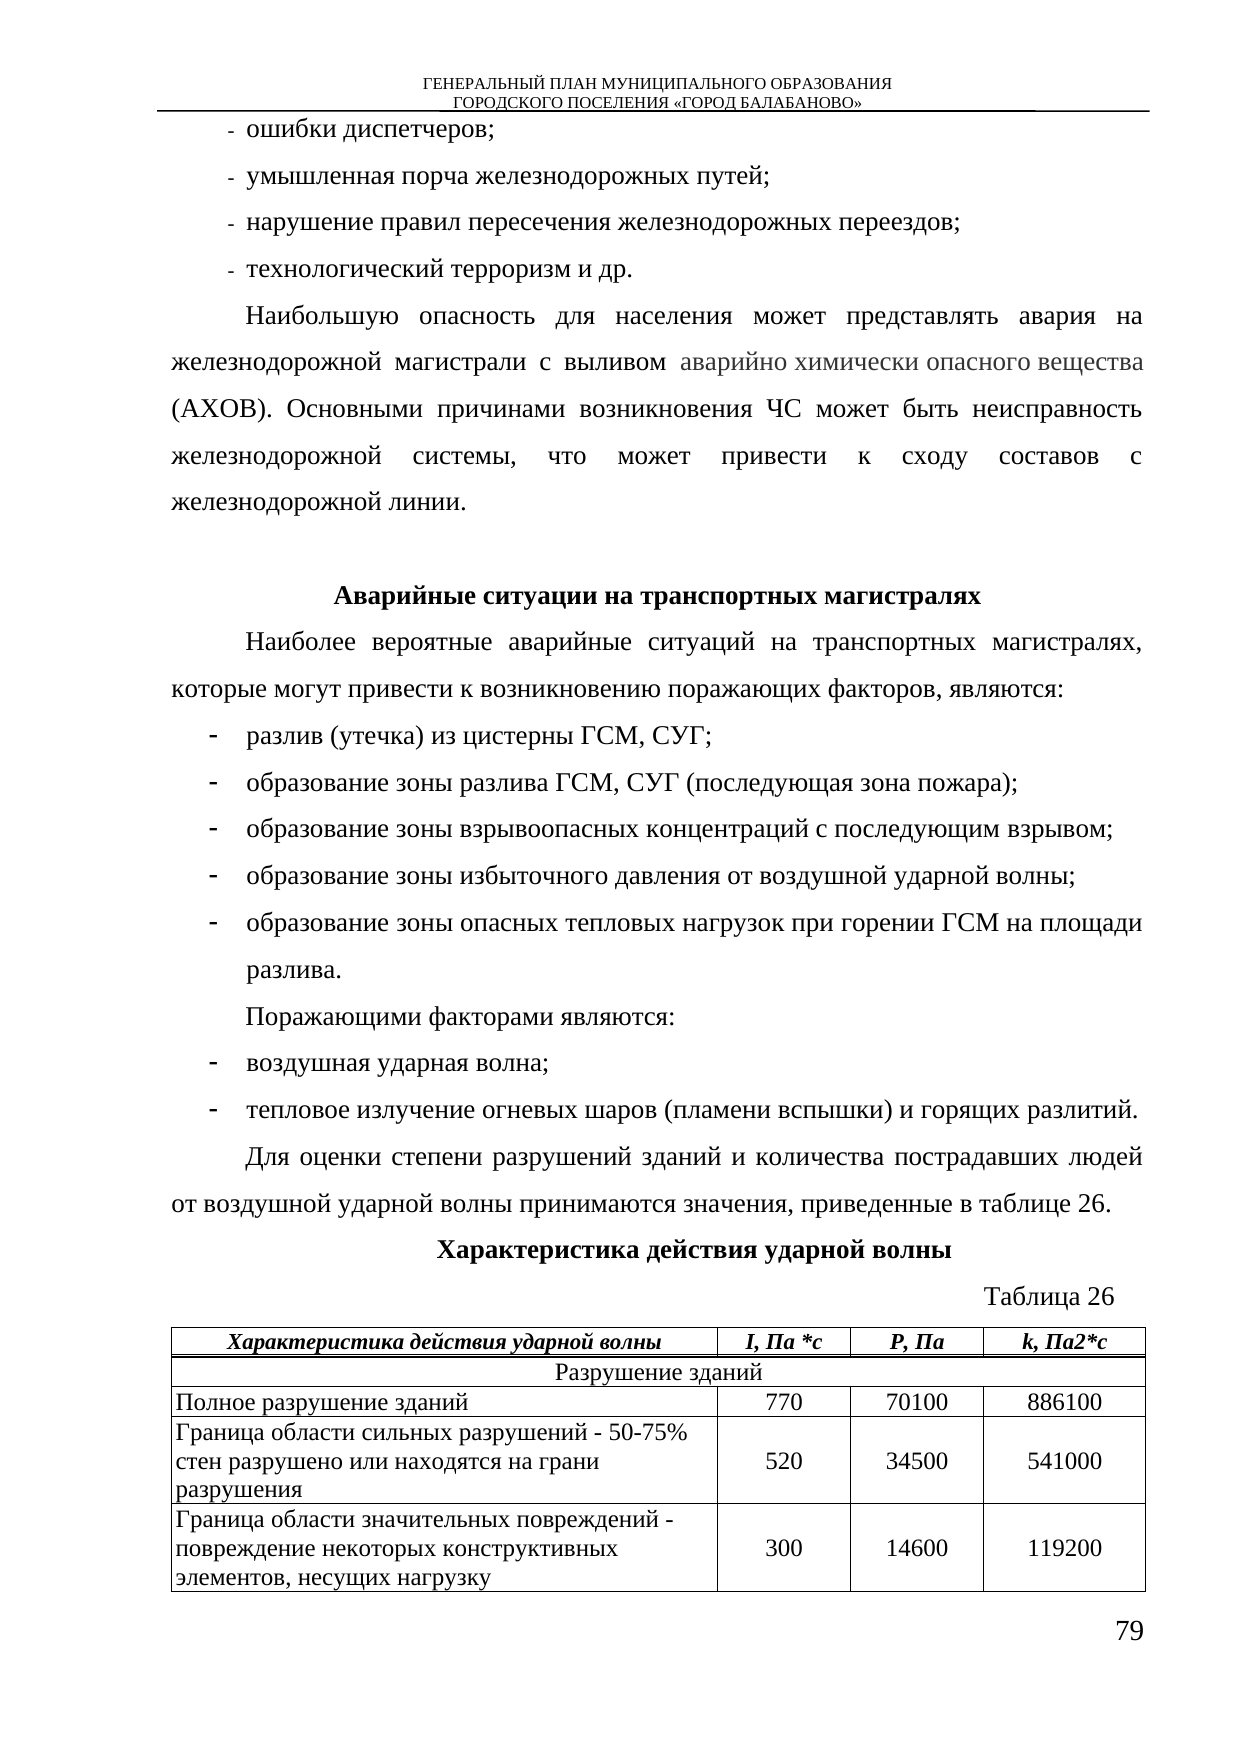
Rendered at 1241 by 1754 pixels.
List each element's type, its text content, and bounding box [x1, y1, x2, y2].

list воздушная ударная волна; [209, 1046, 1144, 1078]
text Поражающими факторами являются: [171, 1000, 1144, 1031]
list ошибки диспетчеров; [171, 112, 1144, 143]
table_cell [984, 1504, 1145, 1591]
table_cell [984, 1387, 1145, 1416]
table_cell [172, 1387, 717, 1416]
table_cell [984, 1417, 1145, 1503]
list умышленная порча железнодорожных путей; [171, 159, 1144, 190]
text Наибольшую опасность для населения может представлять авария на железнодорожной магистрали с выливом аварийно химически опасного вещества (АХОВ). Основными причинами возникновения ЧС может быть неисправность железнодорожной системы, что может привести к сходу составов с железнодорожной линии. [171, 299, 1144, 517]
text Таблица 26 [171, 1280, 1114, 1311]
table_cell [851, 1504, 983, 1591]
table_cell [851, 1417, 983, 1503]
list нарушение правил пересечения железнодорожных переездов; [171, 206, 1144, 237]
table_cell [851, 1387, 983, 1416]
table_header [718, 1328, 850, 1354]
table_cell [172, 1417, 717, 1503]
text Аварийные ситуации на транспортных магистралях [171, 579, 1144, 610]
list разлив (утечка) из цистерны ГСМ, СУГ; [209, 719, 1144, 750]
list образование зоны опасных тепловых нагрузок при горении ГСМ на площади разлива. [209, 906, 1144, 984]
list тепловое излучение огневых шаров (пламени вспышки) и горящих разлитий. [209, 1093, 1144, 1124]
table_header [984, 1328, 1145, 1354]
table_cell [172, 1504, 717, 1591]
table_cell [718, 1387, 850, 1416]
text Наиболее вероятные аварийные ситуаций на транспортных магистралях, которые могут привести к возникновению поражающих факторов, являются: [171, 626, 1144, 703]
list образование зоны разлива ГСМ, СУГ (последующая зона пожара); [209, 766, 1144, 797]
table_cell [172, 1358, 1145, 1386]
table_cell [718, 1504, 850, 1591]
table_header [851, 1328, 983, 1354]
text Для оценки степени разрушений зданий и количества пострадавших людей от воздушной ударной волны принимаются значения, приведенные в таблице 26. [171, 1140, 1144, 1218]
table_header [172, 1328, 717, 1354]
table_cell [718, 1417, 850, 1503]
text Характеристика действия ударной волны [171, 1233, 1144, 1265]
list образование зоны взрывоопасных концентраций с последующим взрывом; [209, 813, 1144, 844]
list технологический терроризм и др. [171, 252, 1144, 283]
list образование зоны избыточного давления от воздушной ударной волны; [209, 859, 1144, 891]
